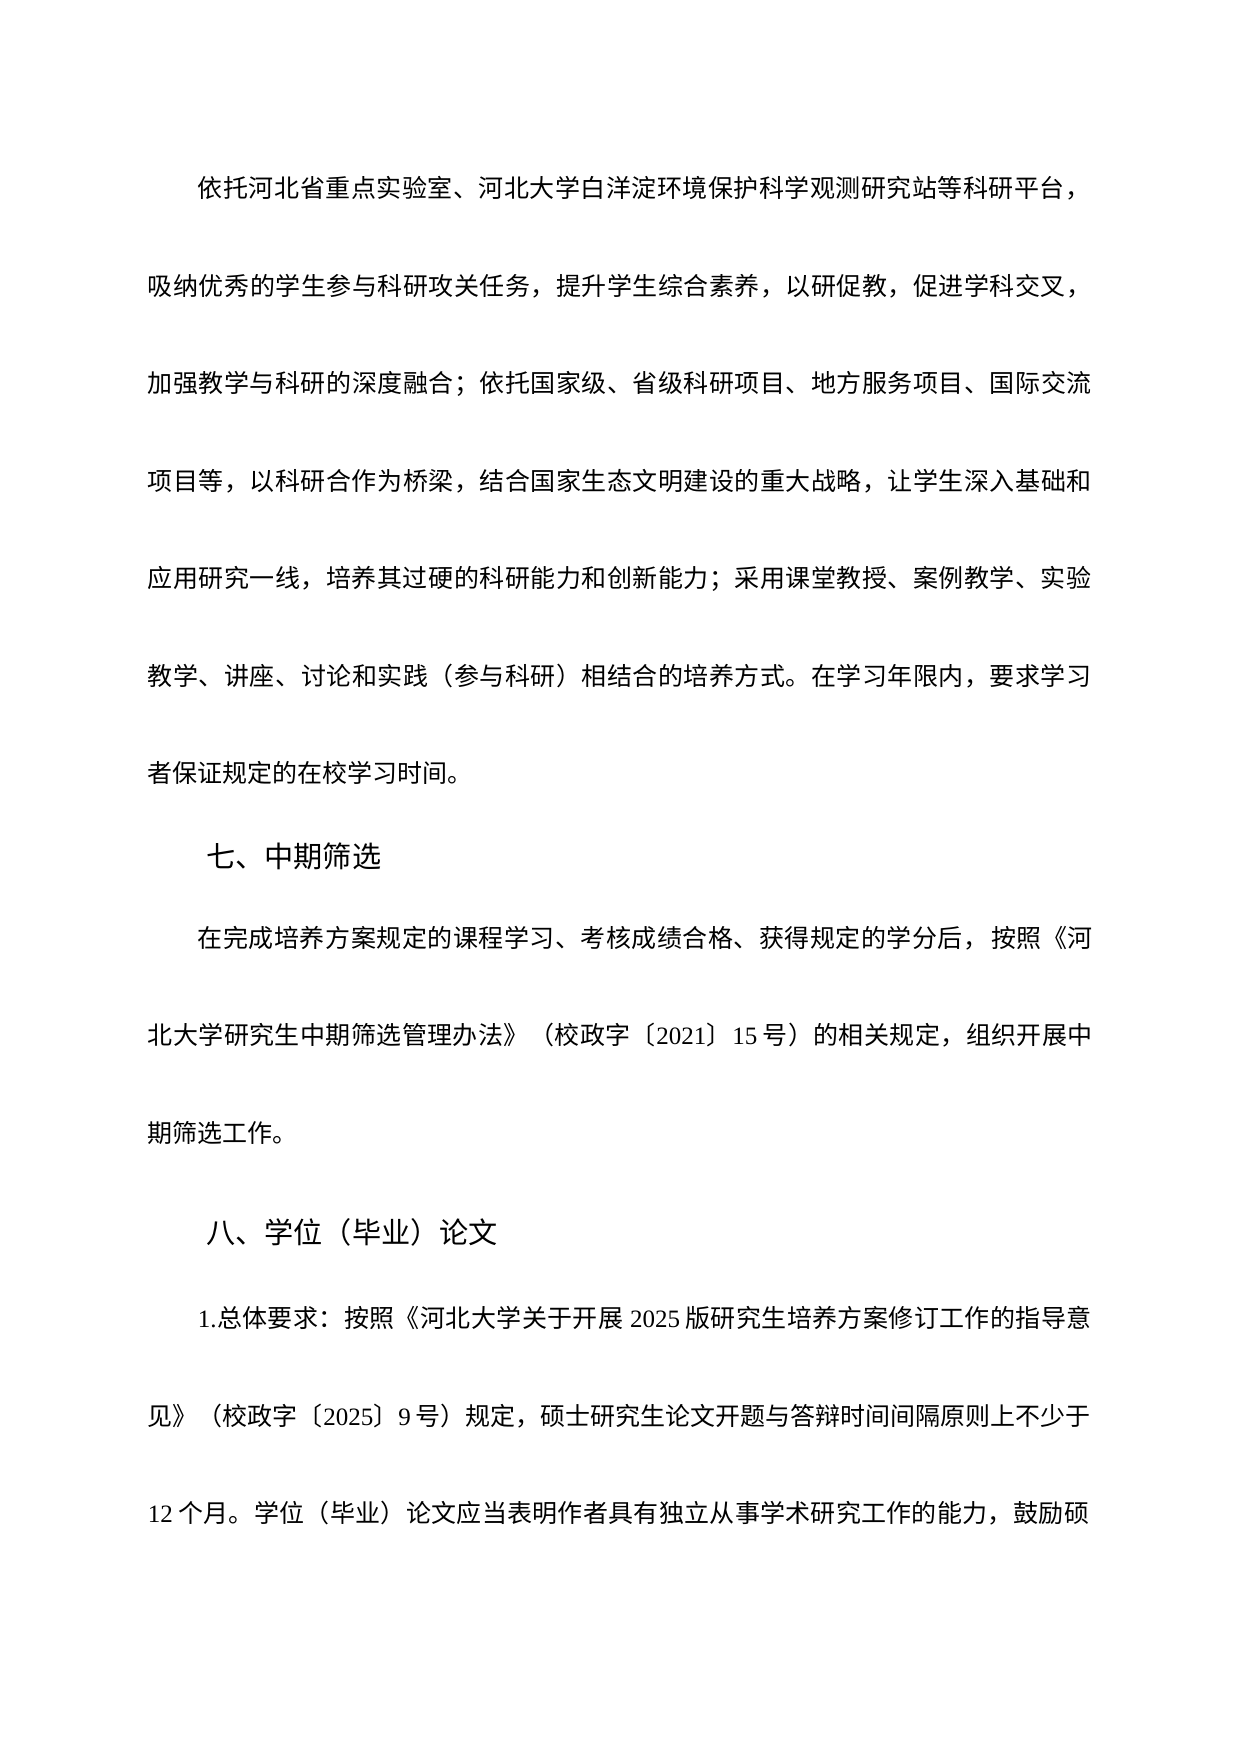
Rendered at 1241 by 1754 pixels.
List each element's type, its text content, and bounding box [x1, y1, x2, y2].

text 七、中期筛选 [148, 823, 1092, 888]
text 八、学位（毕业）论文 [148, 1198, 1092, 1263]
text 依托河北省重点实验室、河北大学白洋淀环境保护科学观测研究站等科研平台，吸纳优秀的学生参与科研攻关任务，提升学生综合素养，以研促教，促进学科交叉，加强教学与科研的深度融合；依托国家级、省级科研项目、地方服务项目、国际交流项目等，以科研合作为桥梁，结合国家生态文明建设的重大战略，让学生深入基础和应用研究一线，培养其过硬的科研能力和创新能力；采用课堂教授、案例教学、实验教学、讲座、讨论和实践（参与科研）相结合的培养方式。在学习年限内，要求学习者保证规定的在校学习时间。 [148, 154, 1092, 804]
text 在完成培养方案规定的课程学习、考核成绩合格、获得规定的学分后，按照《河北大学研究生中期筛选管理办法》（校政字〔2021〕15号）的相关规定，组织开展中期筛选工作。 [148, 904, 1092, 1164]
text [148, 1284, 1092, 1544]
